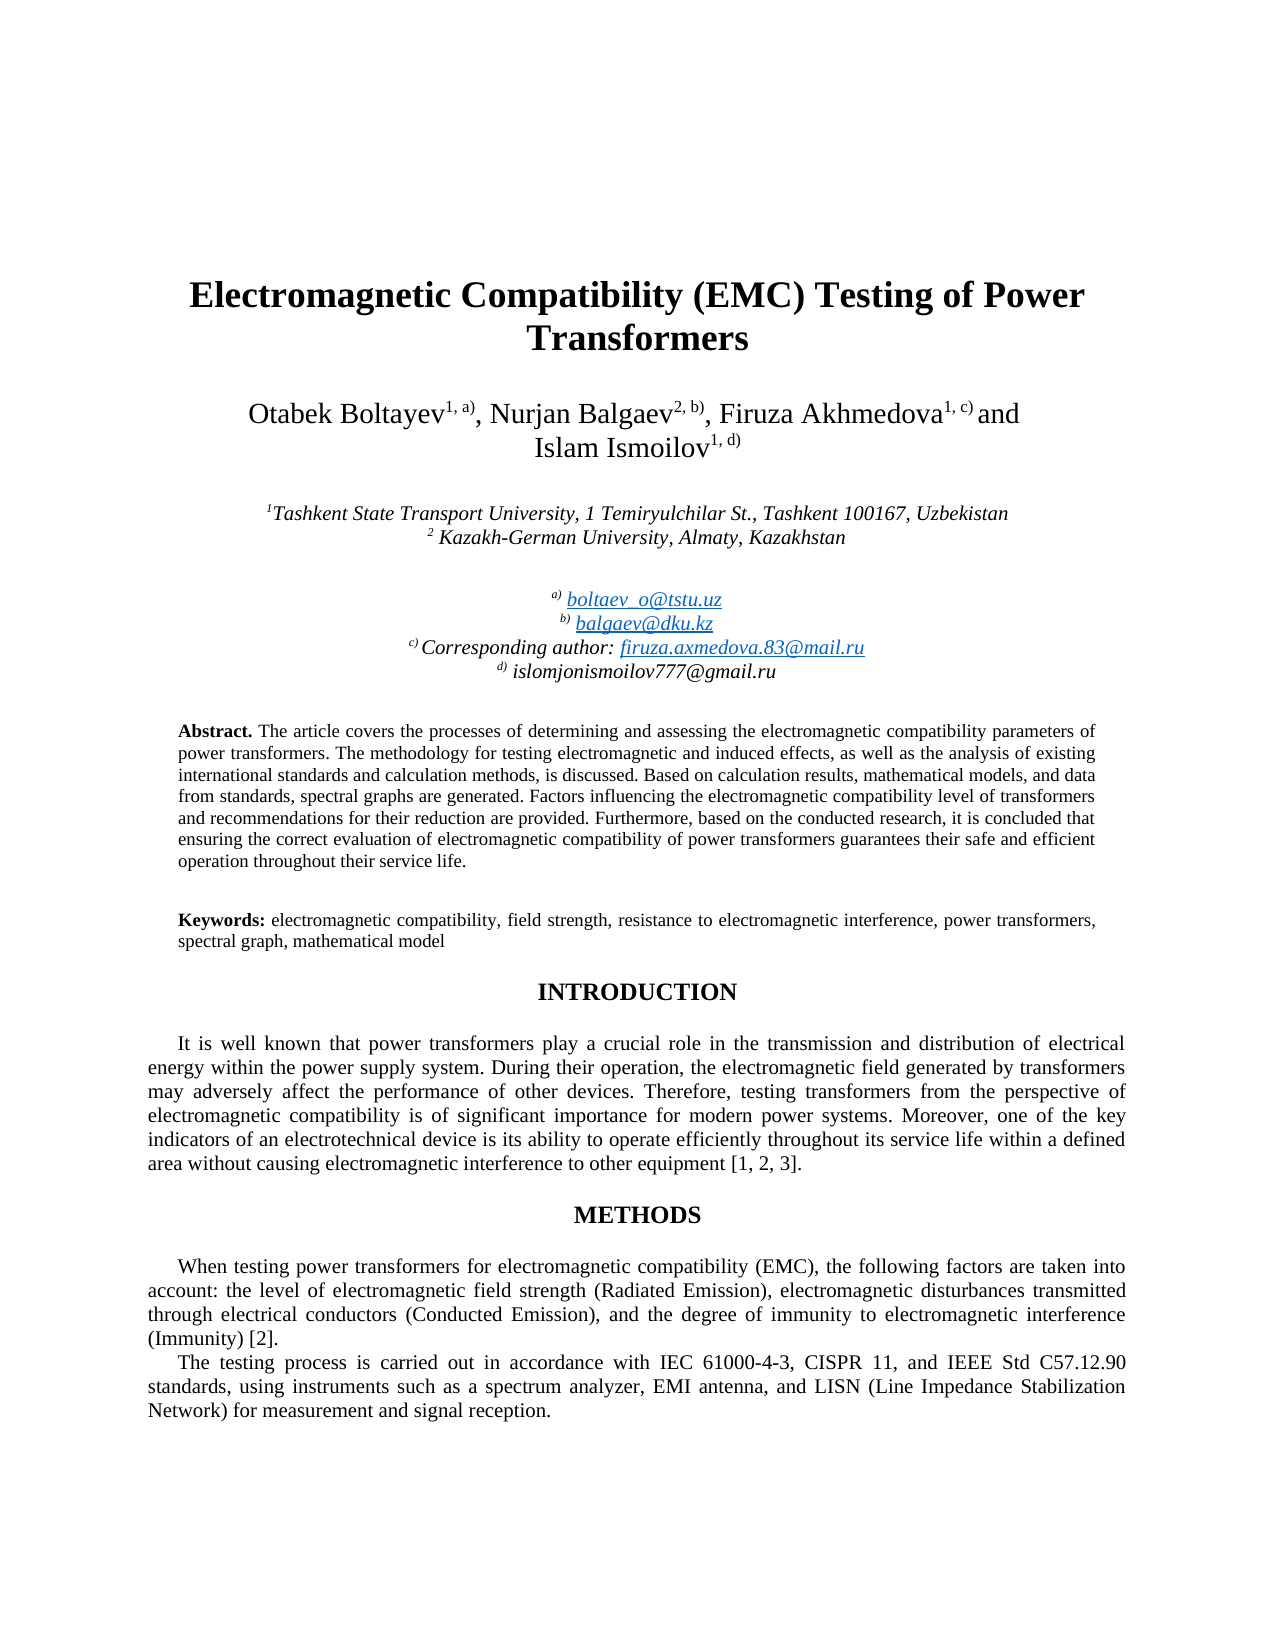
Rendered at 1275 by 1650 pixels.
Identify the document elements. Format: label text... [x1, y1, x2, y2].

text a) boltaev_o@tstu.uz b) balgaev@dku.kz c) Corresponding author: firuza.axmedova.83@mail.ru d) islomjonismoilov777@gmail.ru [148, 587, 1127, 683]
text METHODS [148, 1200, 1127, 1229]
text Keywords: electromagnetic compatibility, field strength, resistance to electromagnetic interference, power transformers, spectral graph, mathematical model [178, 909, 1097, 952]
text The testing process is carried out in accordance with IEC 61000-4-3, CISPR 11, and IEEE Std C57.12.90 standards, using instruments such as a spectrum analyzer, EMI antenna, and LISN (Line Impedance Stabilization Network) for measurement and signal reception. [148, 1350, 1127, 1422]
text 1Tashkent State Transport University, 1 Temiryulchilar St., Tashkent 100167, Uzbekistan 2 Kazakh-German University, Almaty, Kazakhstan [148, 501, 1127, 549]
text Otabek Boltayev1, a), Nurjan Balgaev2, b), Firuza Akhmedova1, c) and Islam Ismoilov1, d) [148, 396, 1127, 463]
text It is well known that power transformers play a crucial role in the transmission and distribution of electrical energy within the power supply system. During their operation, the electromagnetic field generated by transformers may adversely affect the performance of other devices. Therefore, testing transformers from the perspective of electromagnetic compatibility is of significant importance for modern power systems. Moreover, one of the key indicators of an electrotechnical device is its ability to operate efficiently throughout its service life within a defined area without causing electromagnetic interference to other equipment [1, 2, 3]. [148, 1031, 1127, 1175]
text Abstract. The article covers the processes of determining and assessing the electromagnetic compatibility parameters of power transformers. The methodology for testing electromagnetic and induced effects, as well as the analysis of existing international standards and calculation methods, is discussed. Based on calculation results, mathematical models, and data from standards, spectral graphs are generated. Factors influencing the electromagnetic compatibility level of transformers and recommendations for their reduction are provided. Furthermore, based on the conducted research, it is concluded that ensuring the correct evaluation of electromagnetic compatibility of power transformers guarantees their safe and efficient operation throughout their service life. [178, 720, 1097, 871]
text INTRODUCTION [148, 977, 1127, 1006]
text When testing power transformers for electromagnetic compatibility (EMC), the following factors are taken into account: the level of electromagnetic field strength (Radiated Emission), electromagnetic disturbances transmitted through electrical conductors (Conducted Emission), and the degree of immunity to electromagnetic interference (Immunity) [2]. [148, 1254, 1127, 1350]
text Electromagnetic Compatibility (EMC) Testing of Power Transformers [148, 273, 1127, 359]
